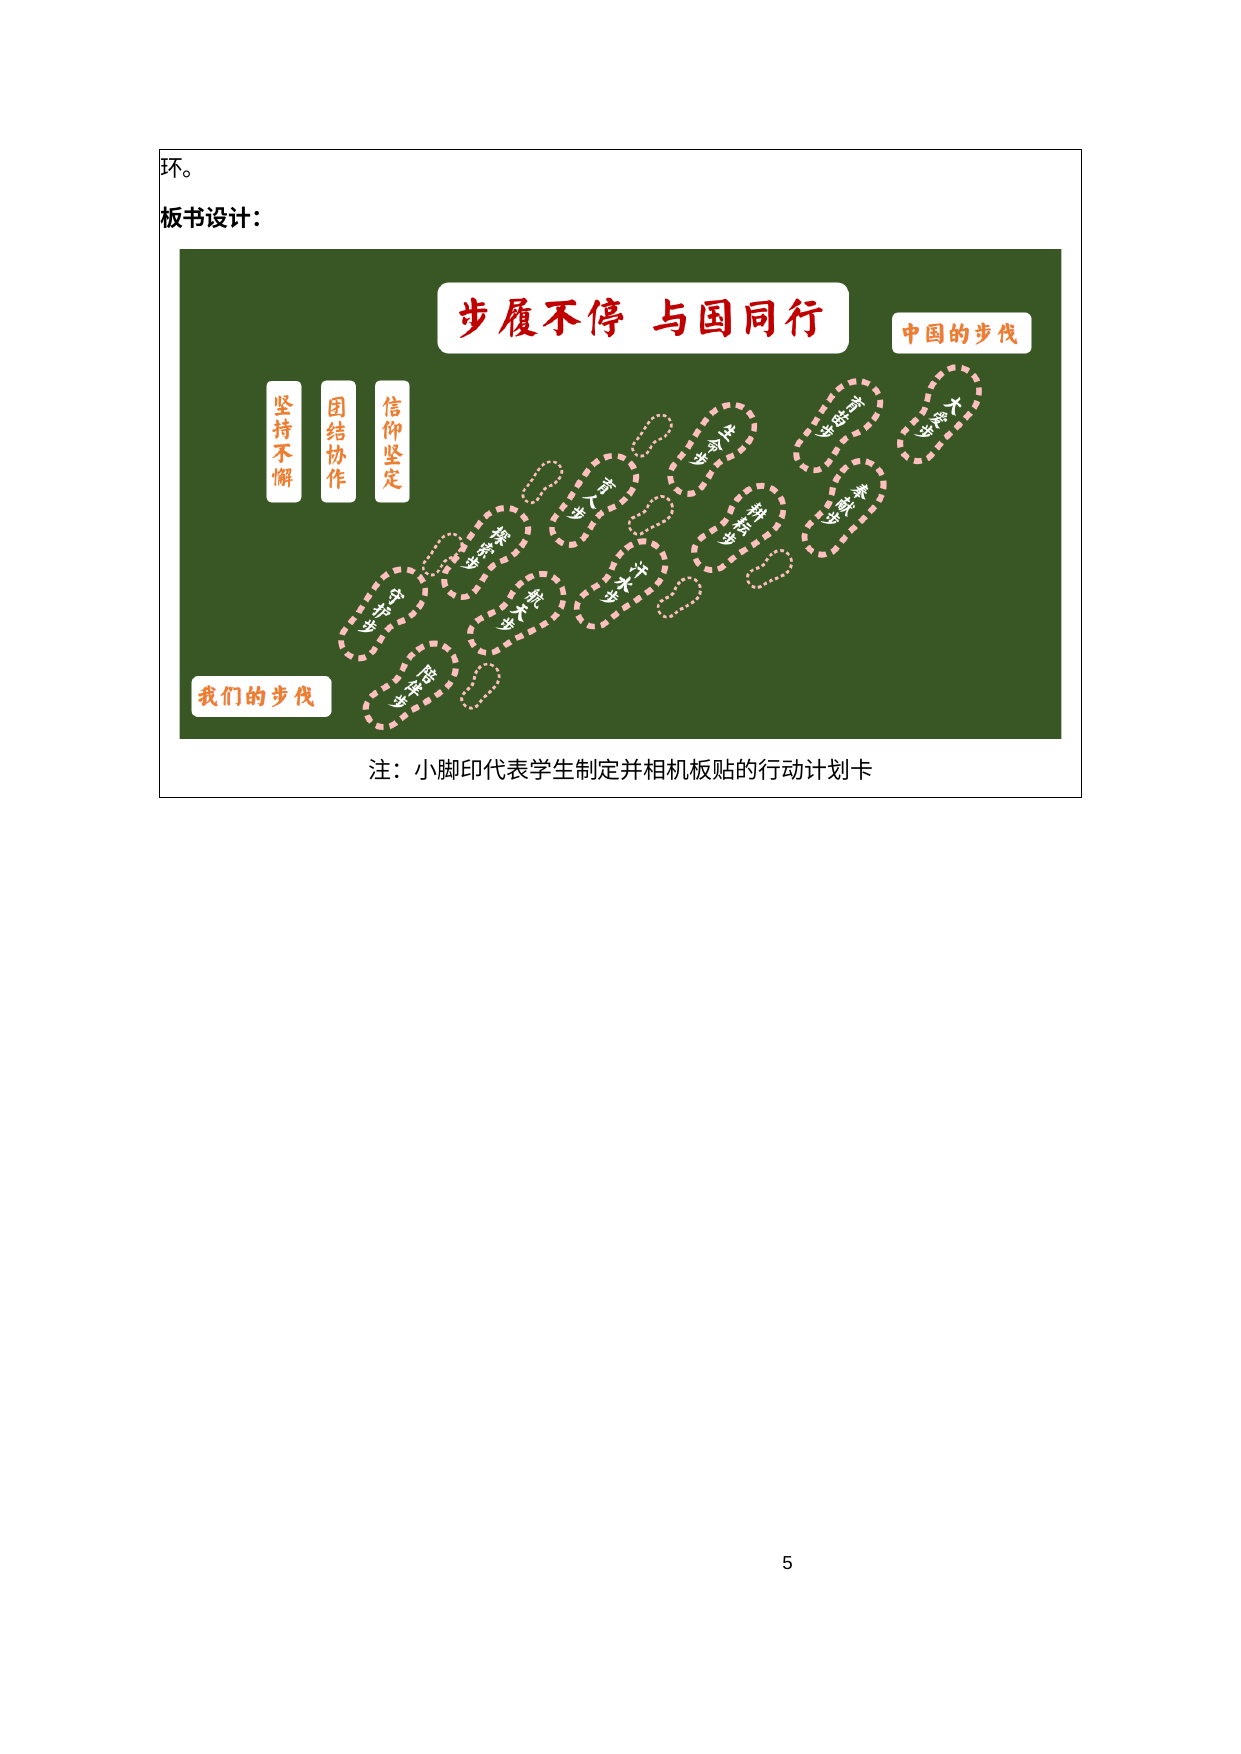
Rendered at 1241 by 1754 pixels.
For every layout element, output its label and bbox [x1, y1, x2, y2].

table_cell [160, 150, 1081, 797]
picture [179, 249, 1062, 739]
